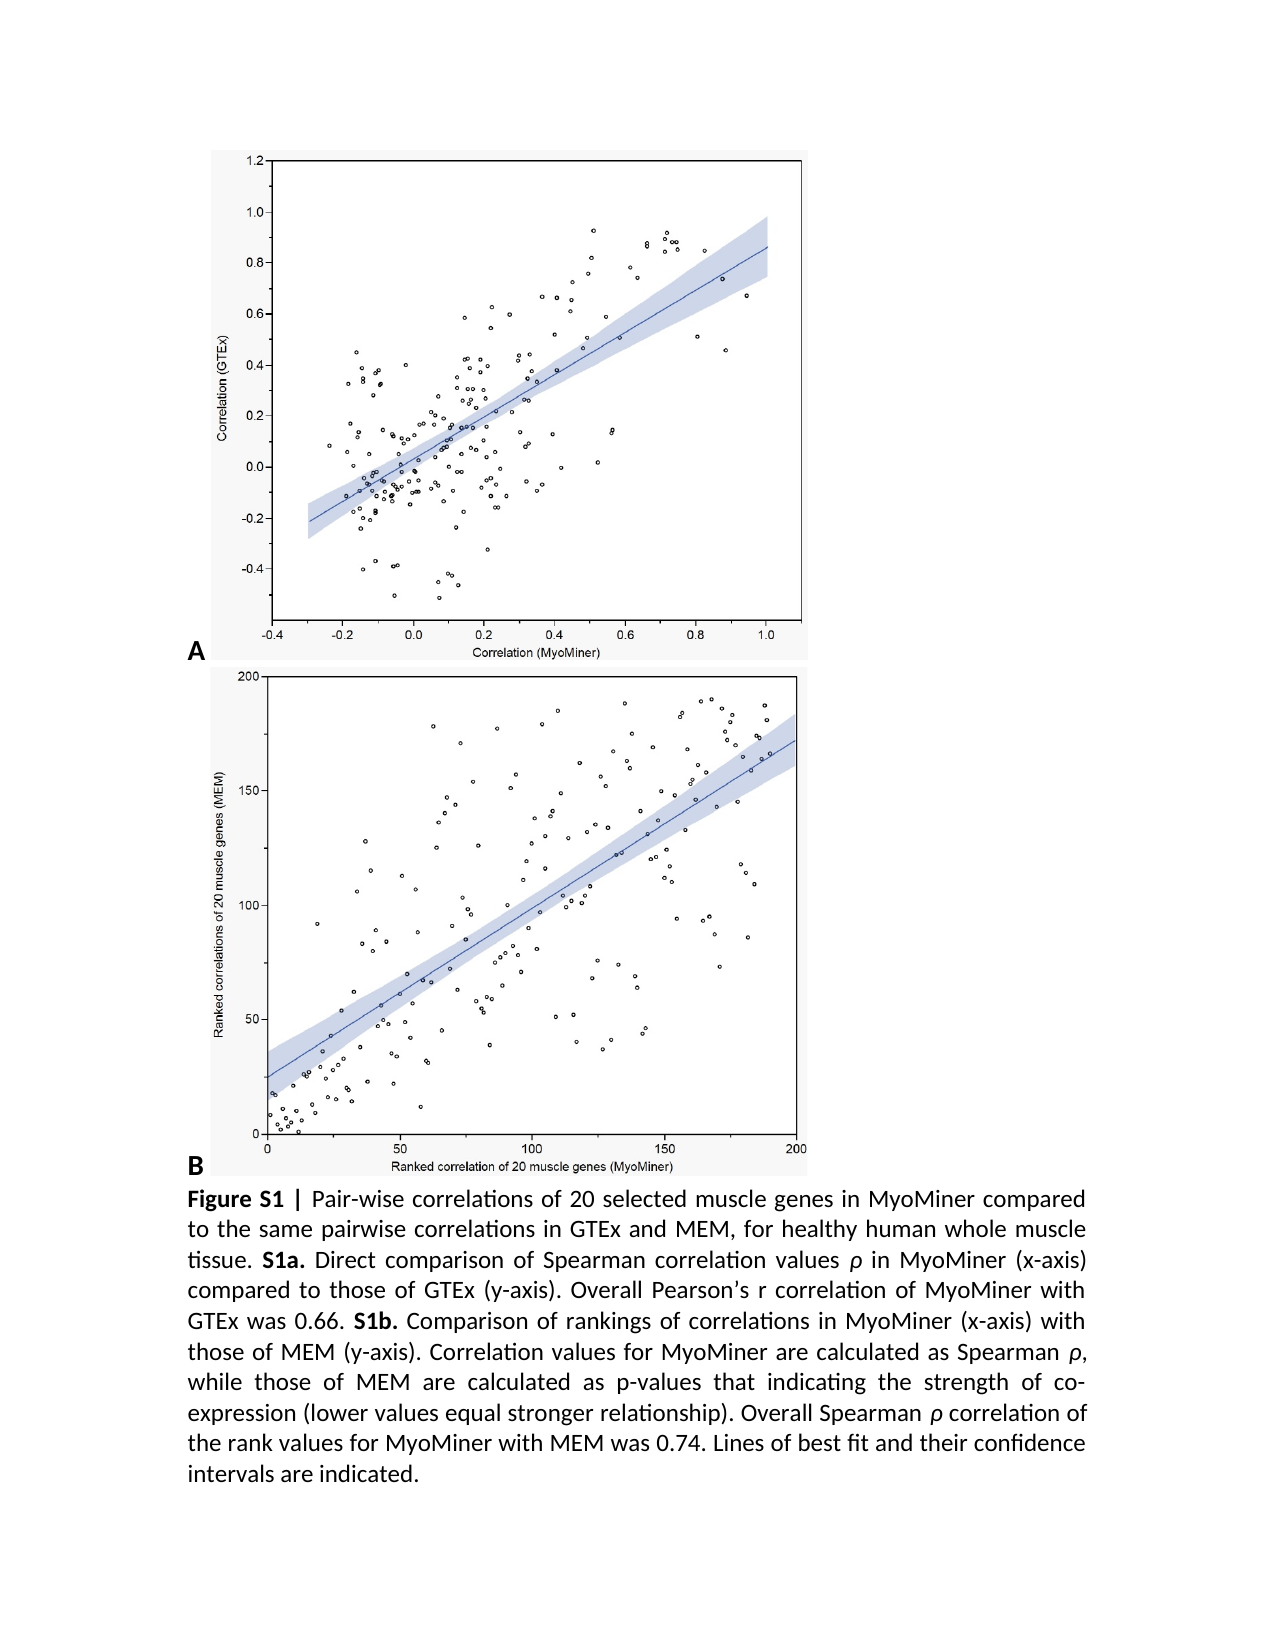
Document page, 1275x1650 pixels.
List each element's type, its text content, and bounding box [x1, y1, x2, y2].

text Figure S1 | Pair-wise correlations of 20 selected muscle genes in MyoMiner compared to the same pairwise correlations in GTEx and MEM, for healthy human whole muscle tissue. S1a. Direct comparison of Spearman correlation values ρ in MyoMiner (x-axis) compared to those of GTEx (y-axis). Overall Pearson’s r correlation of MyoMiner with GTEx was 0.66. S1b. Comparison of rankings of correlations in MyoMiner (x-axis) with those of MEM (y-axis). Correlation values for MyoMiner are calculated as Spearman ρ, while those of MEM are calculated as p-values that indicating the strength of co-expression (lower values equal stronger relationship). Overall Spearman ρ correlation of the rank values for MyoMiner with MEM was 0.74. Lines of best fit and their confidence intervals are indicated. [187, 1183, 1087, 1488]
picture [210, 150, 808, 660]
picture [210, 667, 808, 1176]
